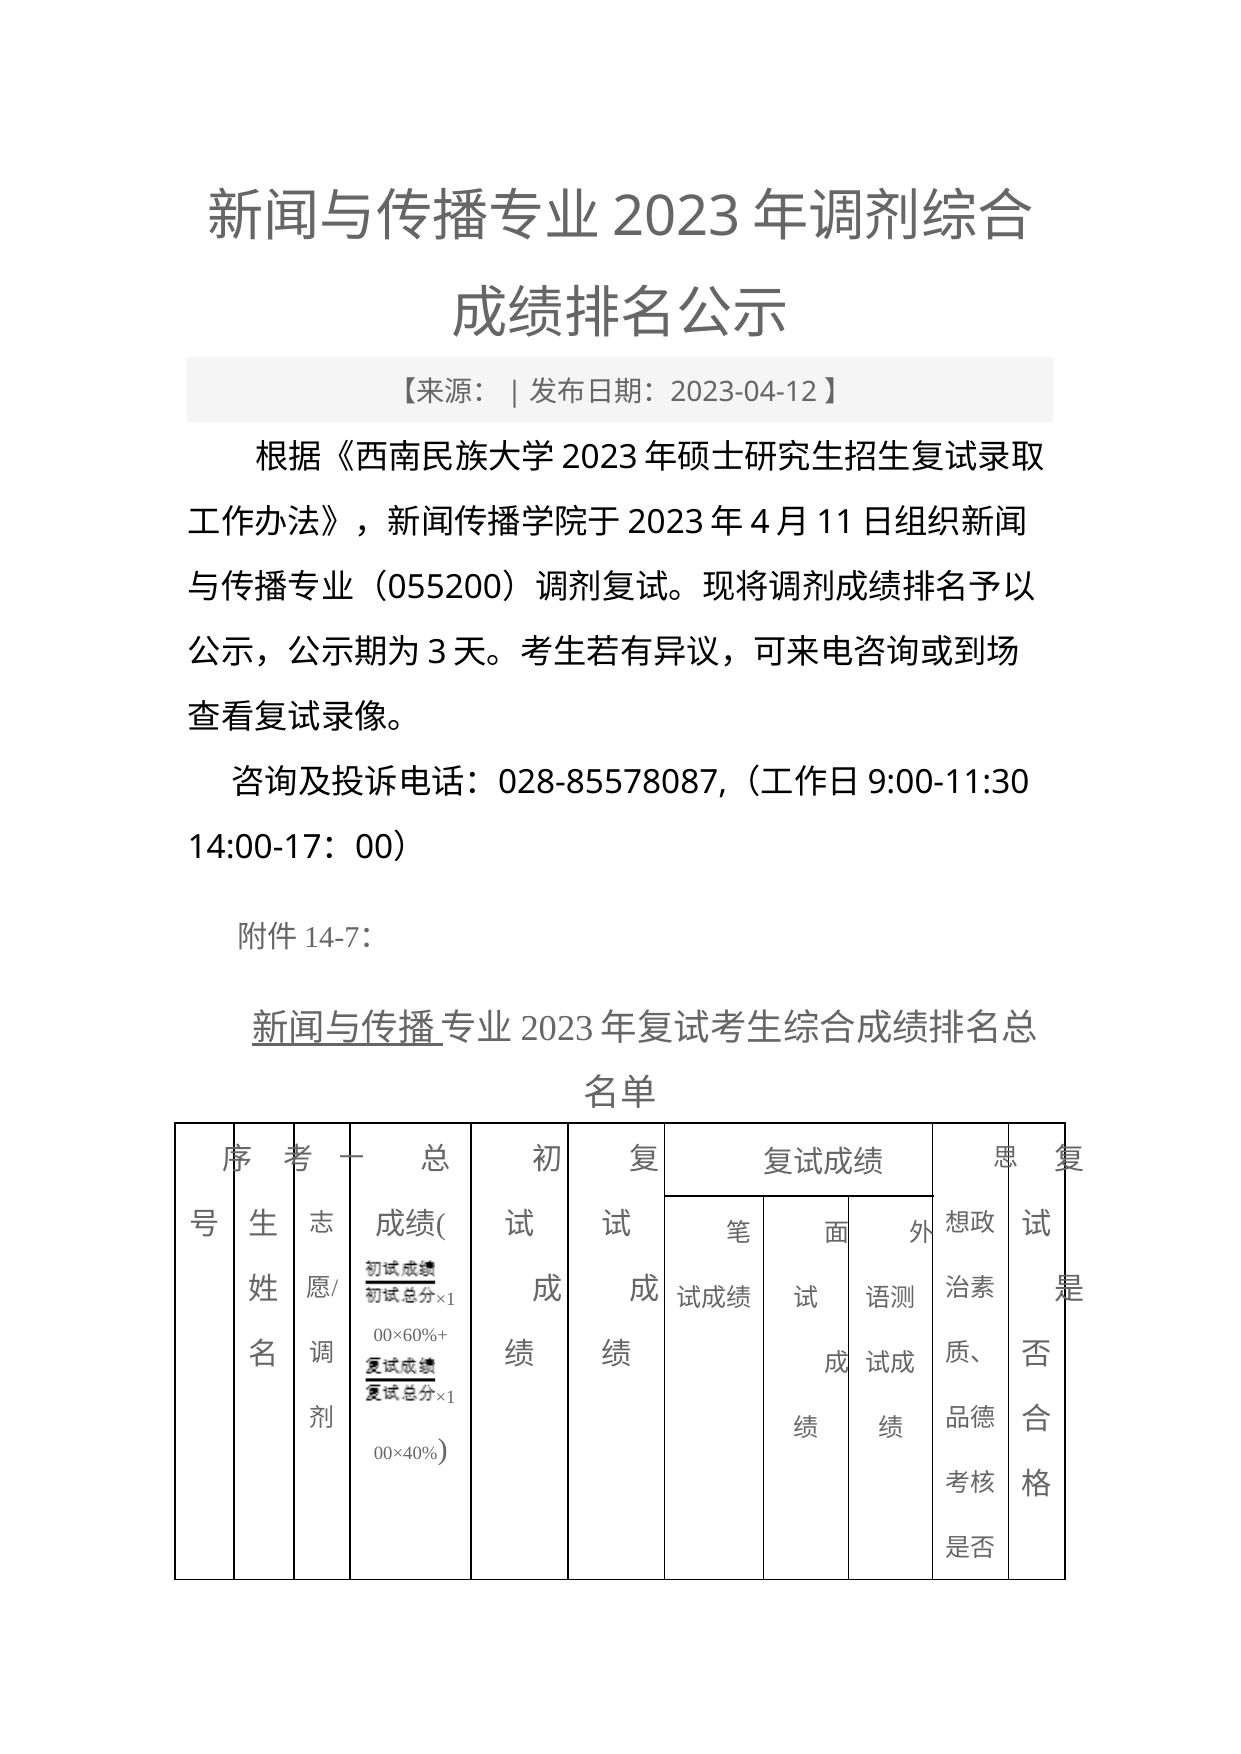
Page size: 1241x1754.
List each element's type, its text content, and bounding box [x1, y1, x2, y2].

text 附件14-7： [187, 902, 1053, 967]
table_header 复试 是否合格 [1009, 1124, 1064, 1578]
text 新闻与传播 专业2023年复试考生综合成绩排名总名单 [187, 992, 1053, 1122]
table_header 复试 成绩 [569, 1124, 664, 1578]
table_cell 笔试成绩 [665, 1197, 763, 1578]
table_header 思想政治素质、品德考核是否合格 [933, 1124, 1008, 1578]
table_header 考生姓名 [235, 1124, 293, 1578]
text 【来源： | 发布日期：2023-04-12 】 [187, 357, 1053, 422]
table_header 复试成绩 [665, 1124, 932, 1195]
text 根据《西南民族大学2023年硕士研究生招生复试录取工作办法》，新闻传播学院于2023年4月11日组织新闻与传播专业（055200）调剂复试。现将调剂成绩排名予以公示，公示期为3天。考生若有异议，可来电咨询或到场查看复试录像。 [187, 422, 1053, 747]
table_header 一志愿/调剂 [295, 1124, 349, 1578]
table_header 序号 [176, 1124, 233, 1578]
table_header 初试 成绩 [472, 1124, 567, 1578]
table_header 总成绩(×100×60%+×100×40%) [351, 1124, 470, 1578]
picture [365, 1253, 436, 1306]
table_cell 面试 成绩 [764, 1197, 848, 1578]
text 新闻与传播专业2023年调剂综合成绩排名公示 [187, 162, 1053, 357]
table_cell 外语测试成绩 [849, 1197, 932, 1578]
picture [365, 1351, 436, 1404]
text 咨询及投诉电话：028-85578087,（工作日9:00-11:30 14:00-17：00） [187, 747, 1053, 877]
